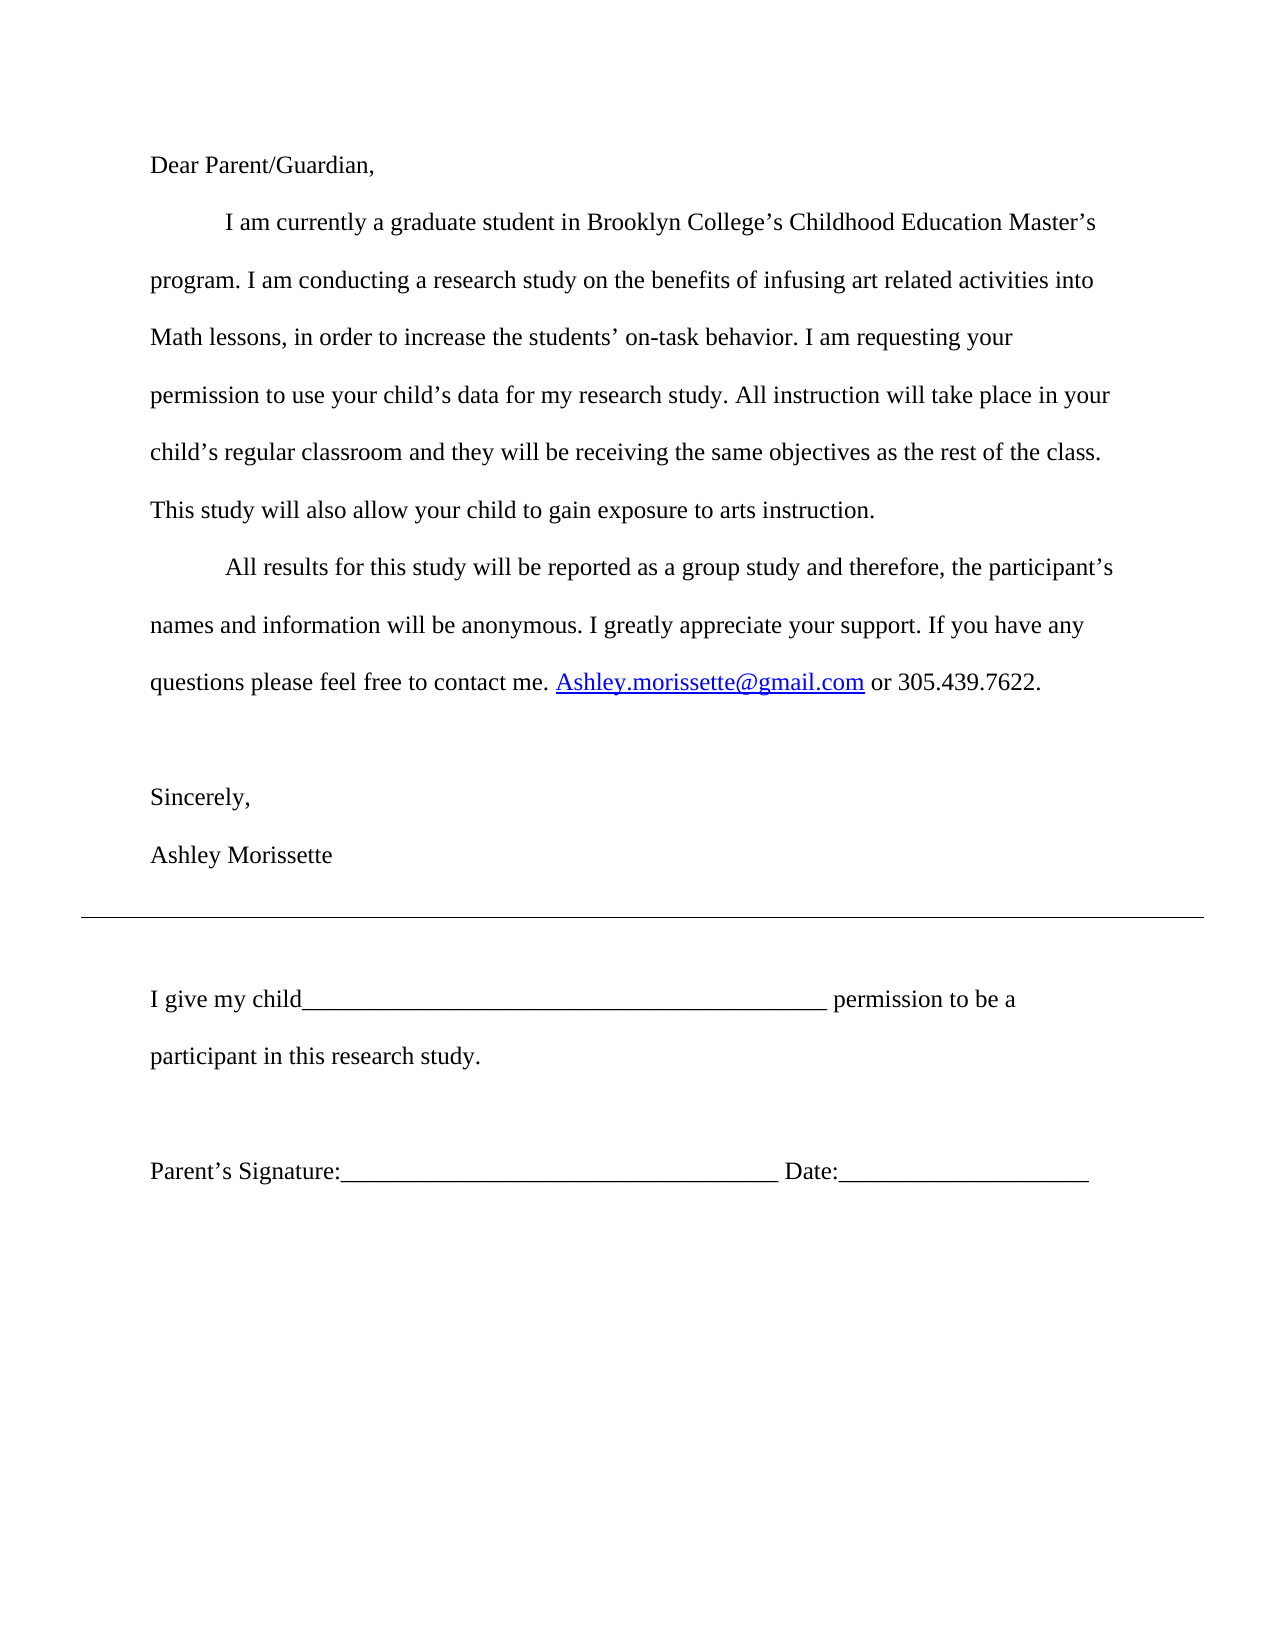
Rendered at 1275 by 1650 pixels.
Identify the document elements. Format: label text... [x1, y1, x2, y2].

text All results for this study will be reported as a group study and therefore, the participant’s names and information will be anonymous. I greatly appreciate your support. If you have any questions please feel free to contact me. Ashley.morissette@gmail.com or 305.439.7622. [150, 552, 1125, 696]
text Sincerely, [150, 782, 1125, 811]
text Ashley Morissette [150, 840, 1125, 869]
text Parent’s Signature:___________________________________ Date:____________________ [150, 1156, 1125, 1185]
text Dear Parent/Guardian, [150, 150, 1125, 179]
text I am currently a graduate student in Brooklyn College’s Childhood Education Master’s program. I am conducting a research study on the benefits of infusing art related activities into Math lessons, in order to increase the students’ on-task behavior. I am requesting your permission to use your child’s data for my research study. All instruction will take place in your child’s regular classroom and they will be receiving the same objectives as the rest of the class. This study will also allow your child to gain exposure to arts instruction. [150, 207, 1125, 524]
text I give my child__________________________________________ permission to be a participant in this research study. [150, 984, 1125, 1070]
